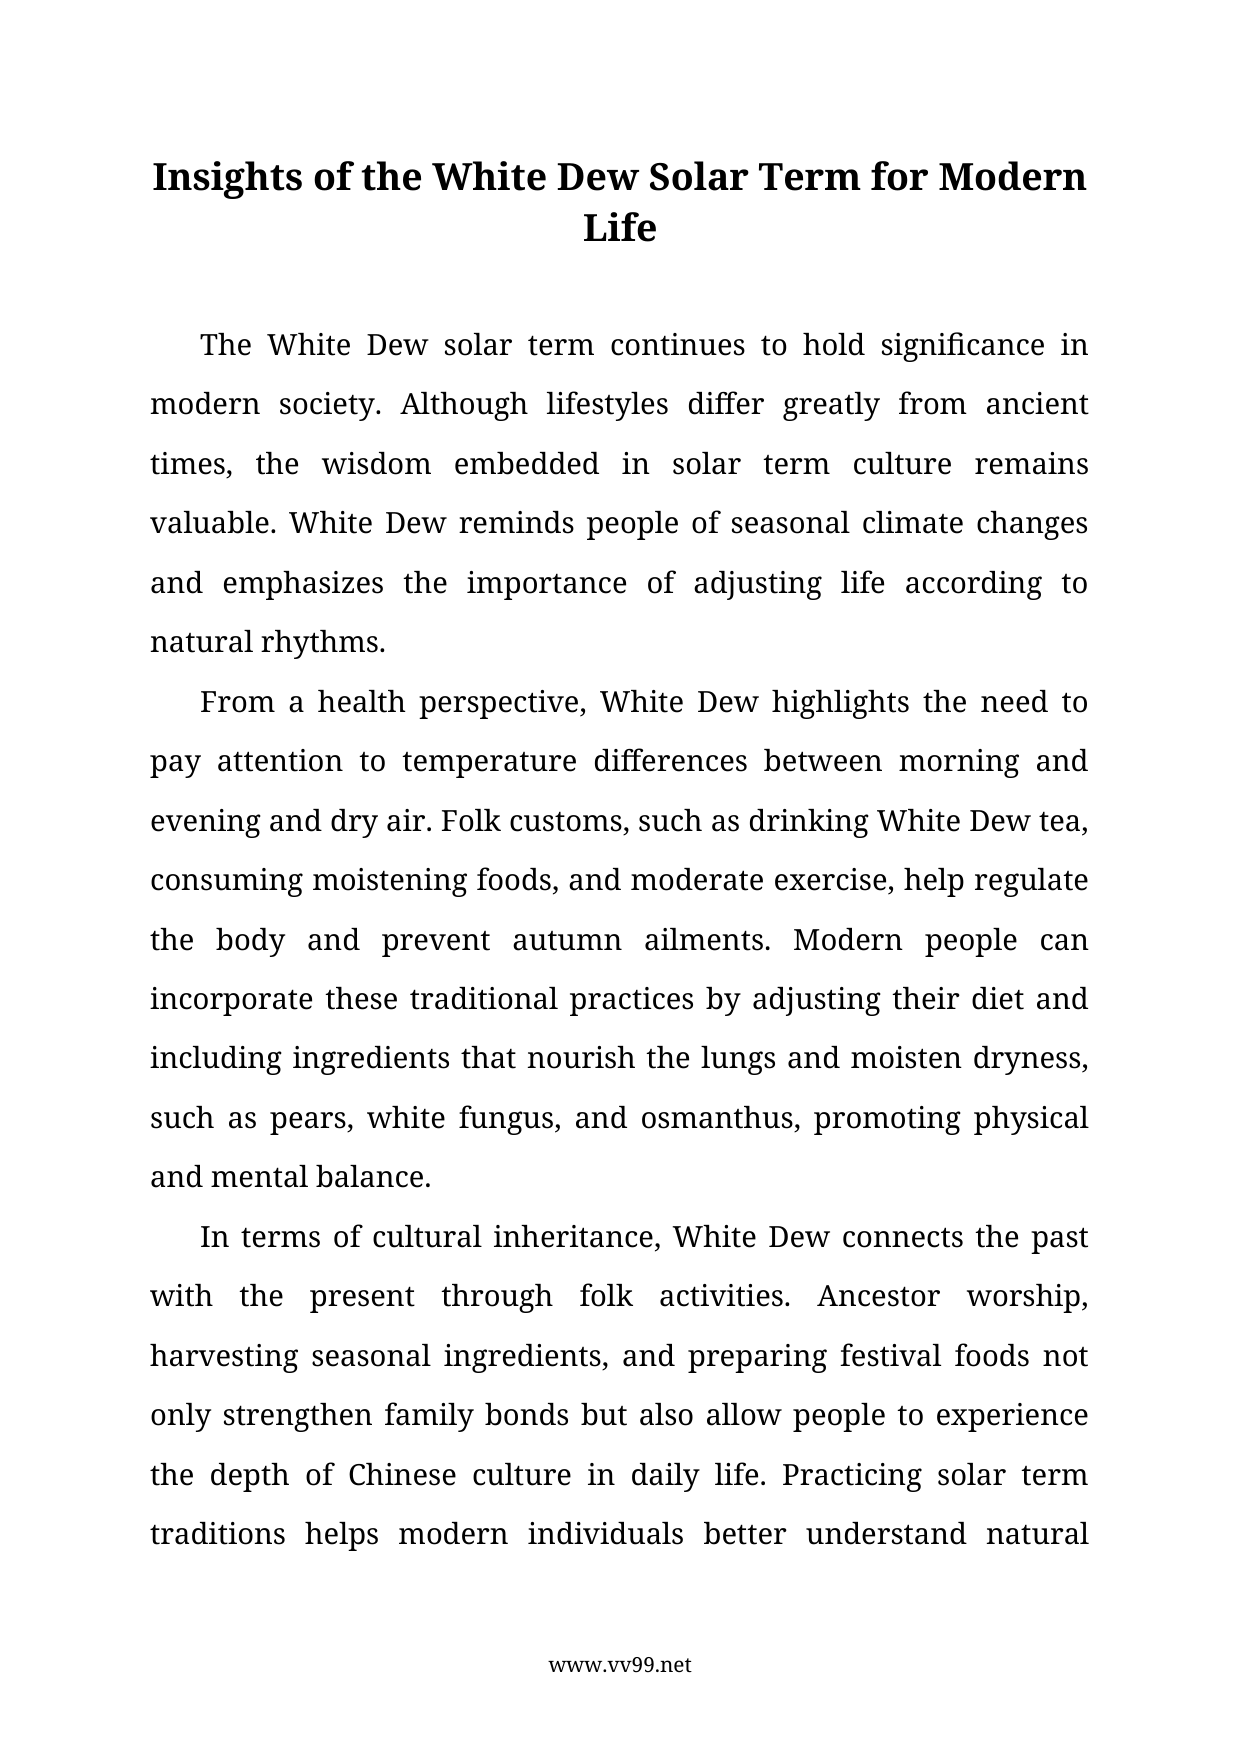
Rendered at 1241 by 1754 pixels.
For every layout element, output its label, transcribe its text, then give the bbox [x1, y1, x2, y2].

subtitle Insights of the White Dew Solar Term for Modern Life [150, 150, 1090, 252]
text From a health perspective, White Dew highlights the need to pay attention to temperature differences between morning and evening and dry air. Folk customs, such as drinking White Dew tea, consuming moistening foods, and moderate exercise, help regulate the body and prevent autumn ailments. Modern people can incorporate these traditional practices by adjusting their diet and including ingredients that nourish the lungs and moisten dryness, such as pears, white fungus, and osmanthus, promoting physical and mental balance. [150, 681, 1090, 1196]
text The White Dew solar term continues to hold significance in modern society. Although lifestyles differ greatly from ancient times, the wisdom embedded in solar term culture remains valuable. White Dew reminds people of seasonal climate changes and emphasizes the importance of adjusting life according to natural rhythms. [150, 324, 1090, 661]
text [150, 1216, 1090, 1553]
